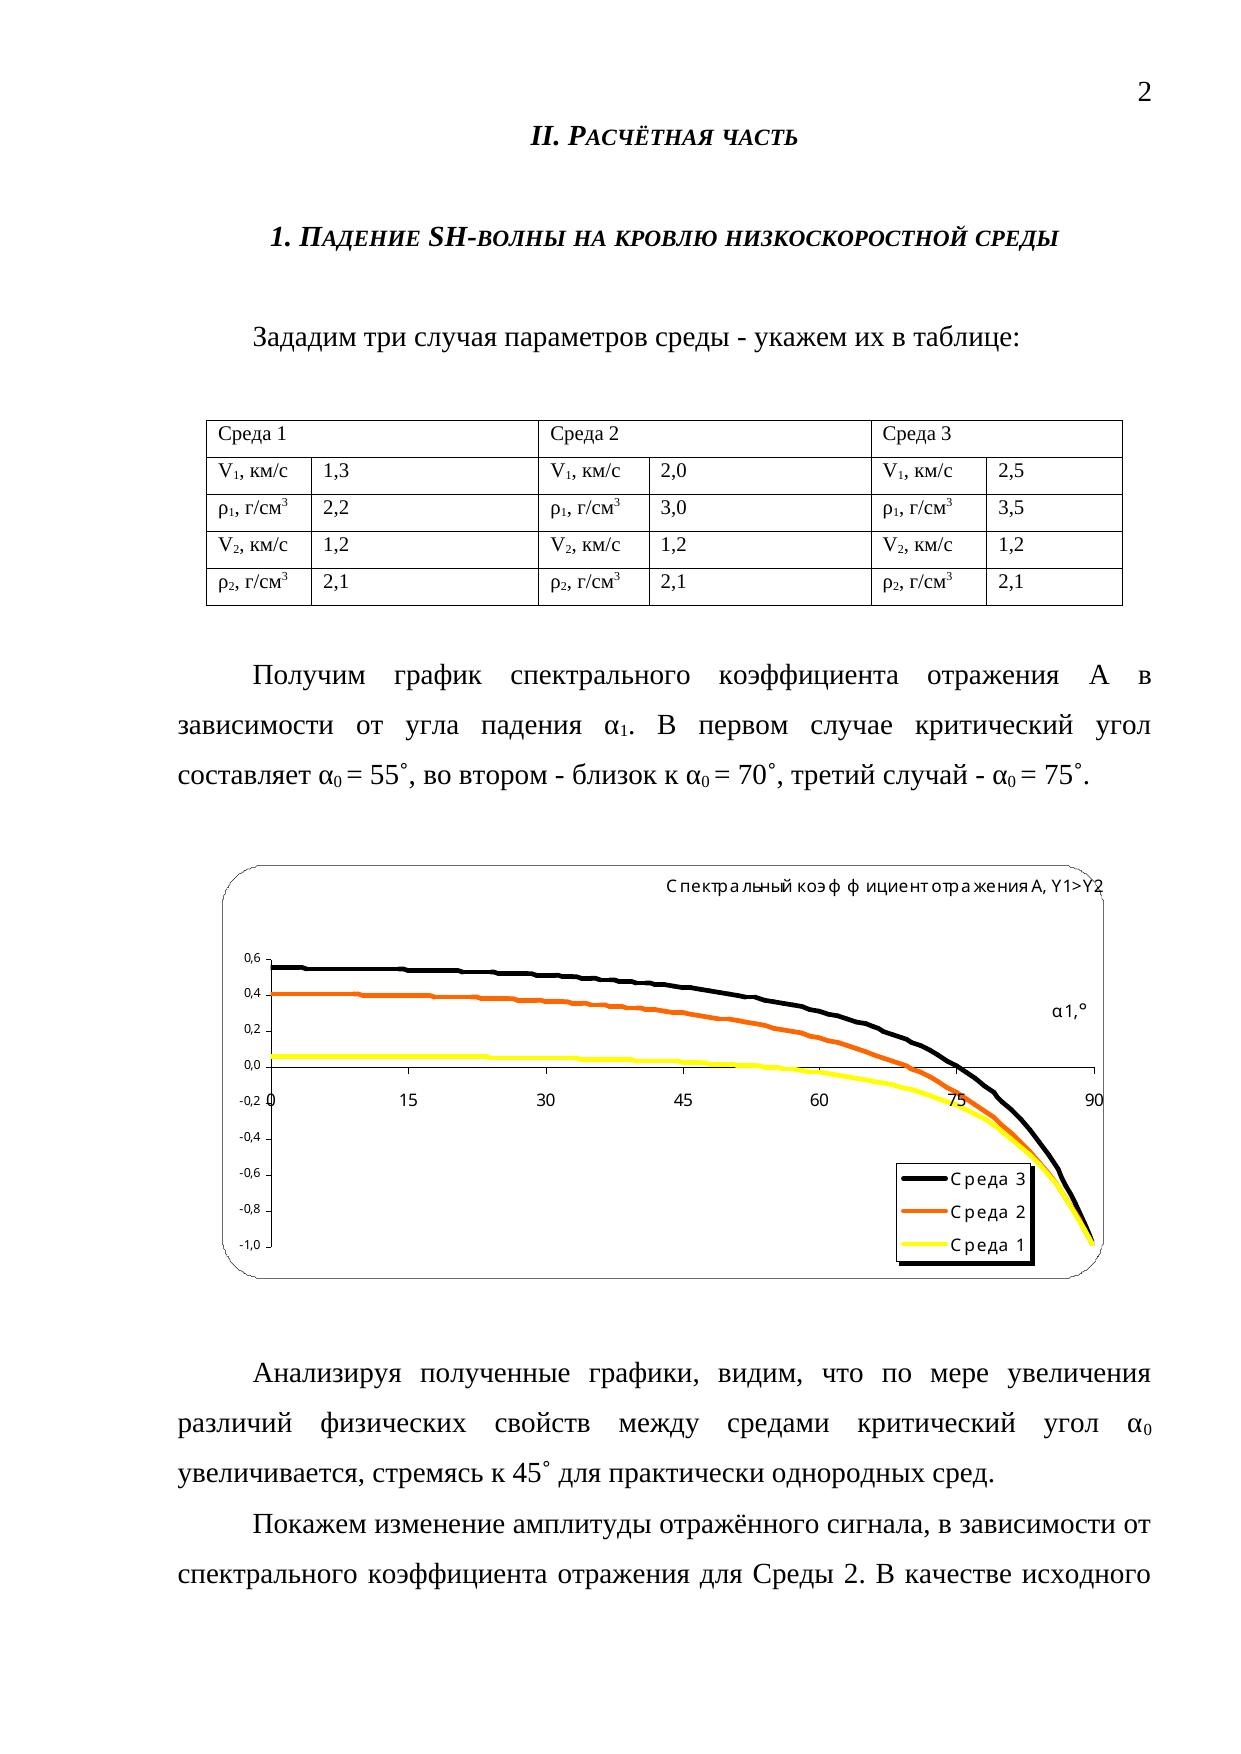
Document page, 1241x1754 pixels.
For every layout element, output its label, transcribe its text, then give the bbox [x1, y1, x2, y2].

table_cell 2,1 [987, 569, 1122, 605]
table_header Среда 2 [539, 421, 871, 457]
text Анализируя полученные графики, видим, что по мере увеличения различий физических свойств между средами критический угол α0 увеличивается, стремясь к 45˚ для практически однородных сред. [177, 1355, 1152, 1489]
table_cell 1,2 [987, 532, 1122, 568]
table_cell ρ2, г/см3 [539, 569, 649, 605]
table_cell ρ1, г/см3 [207, 495, 311, 531]
table_cell 2,0 [650, 458, 871, 494]
text Получим график спектрального коэффициента отражения A в зависимости от угла падения α1. В первом случае критический угол составляет α0 = 55˚, во втором - близок к α0 = 70˚, третий случай - α0 = 75˚. [177, 657, 1152, 791]
text Зададим три случая параметров среды - укажем их в таблице: [177, 319, 1152, 353]
table_cell 2,1 [312, 569, 538, 605]
table_cell V1, км/с [207, 458, 311, 494]
subtitle 1. Падение SH-волны на кровлю низкоскоростной среды [177, 219, 1152, 252]
table_cell ρ2, г/см3 [872, 569, 986, 605]
table_cell 2,2 [312, 495, 538, 531]
table_cell 1,2 [312, 532, 538, 568]
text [177, 1506, 1152, 1590]
table_cell ρ1, г/см3 [539, 495, 649, 531]
table_cell 2,1 [650, 569, 871, 605]
table_cell V2, км/с [539, 532, 649, 568]
table_cell ρ1, г/см3 [872, 495, 986, 531]
table_cell V1, км/с [539, 458, 649, 494]
table_cell 2,5 [987, 458, 1122, 494]
table_cell 3,5 [987, 495, 1122, 531]
table_header Среда 1 [207, 421, 538, 457]
table_cell 1,2 [650, 532, 871, 568]
table_header Среда 3 [872, 421, 1122, 457]
subtitle II. Расчётная часть [177, 118, 1152, 152]
table_cell 1,3 [312, 458, 538, 494]
table_cell V2, км/с [872, 532, 986, 568]
table_cell 3,0 [650, 495, 871, 531]
table_cell ρ2, г/см3 [207, 569, 311, 605]
table_cell V2, км/с [207, 532, 311, 568]
table_cell V1, км/с [872, 458, 986, 494]
